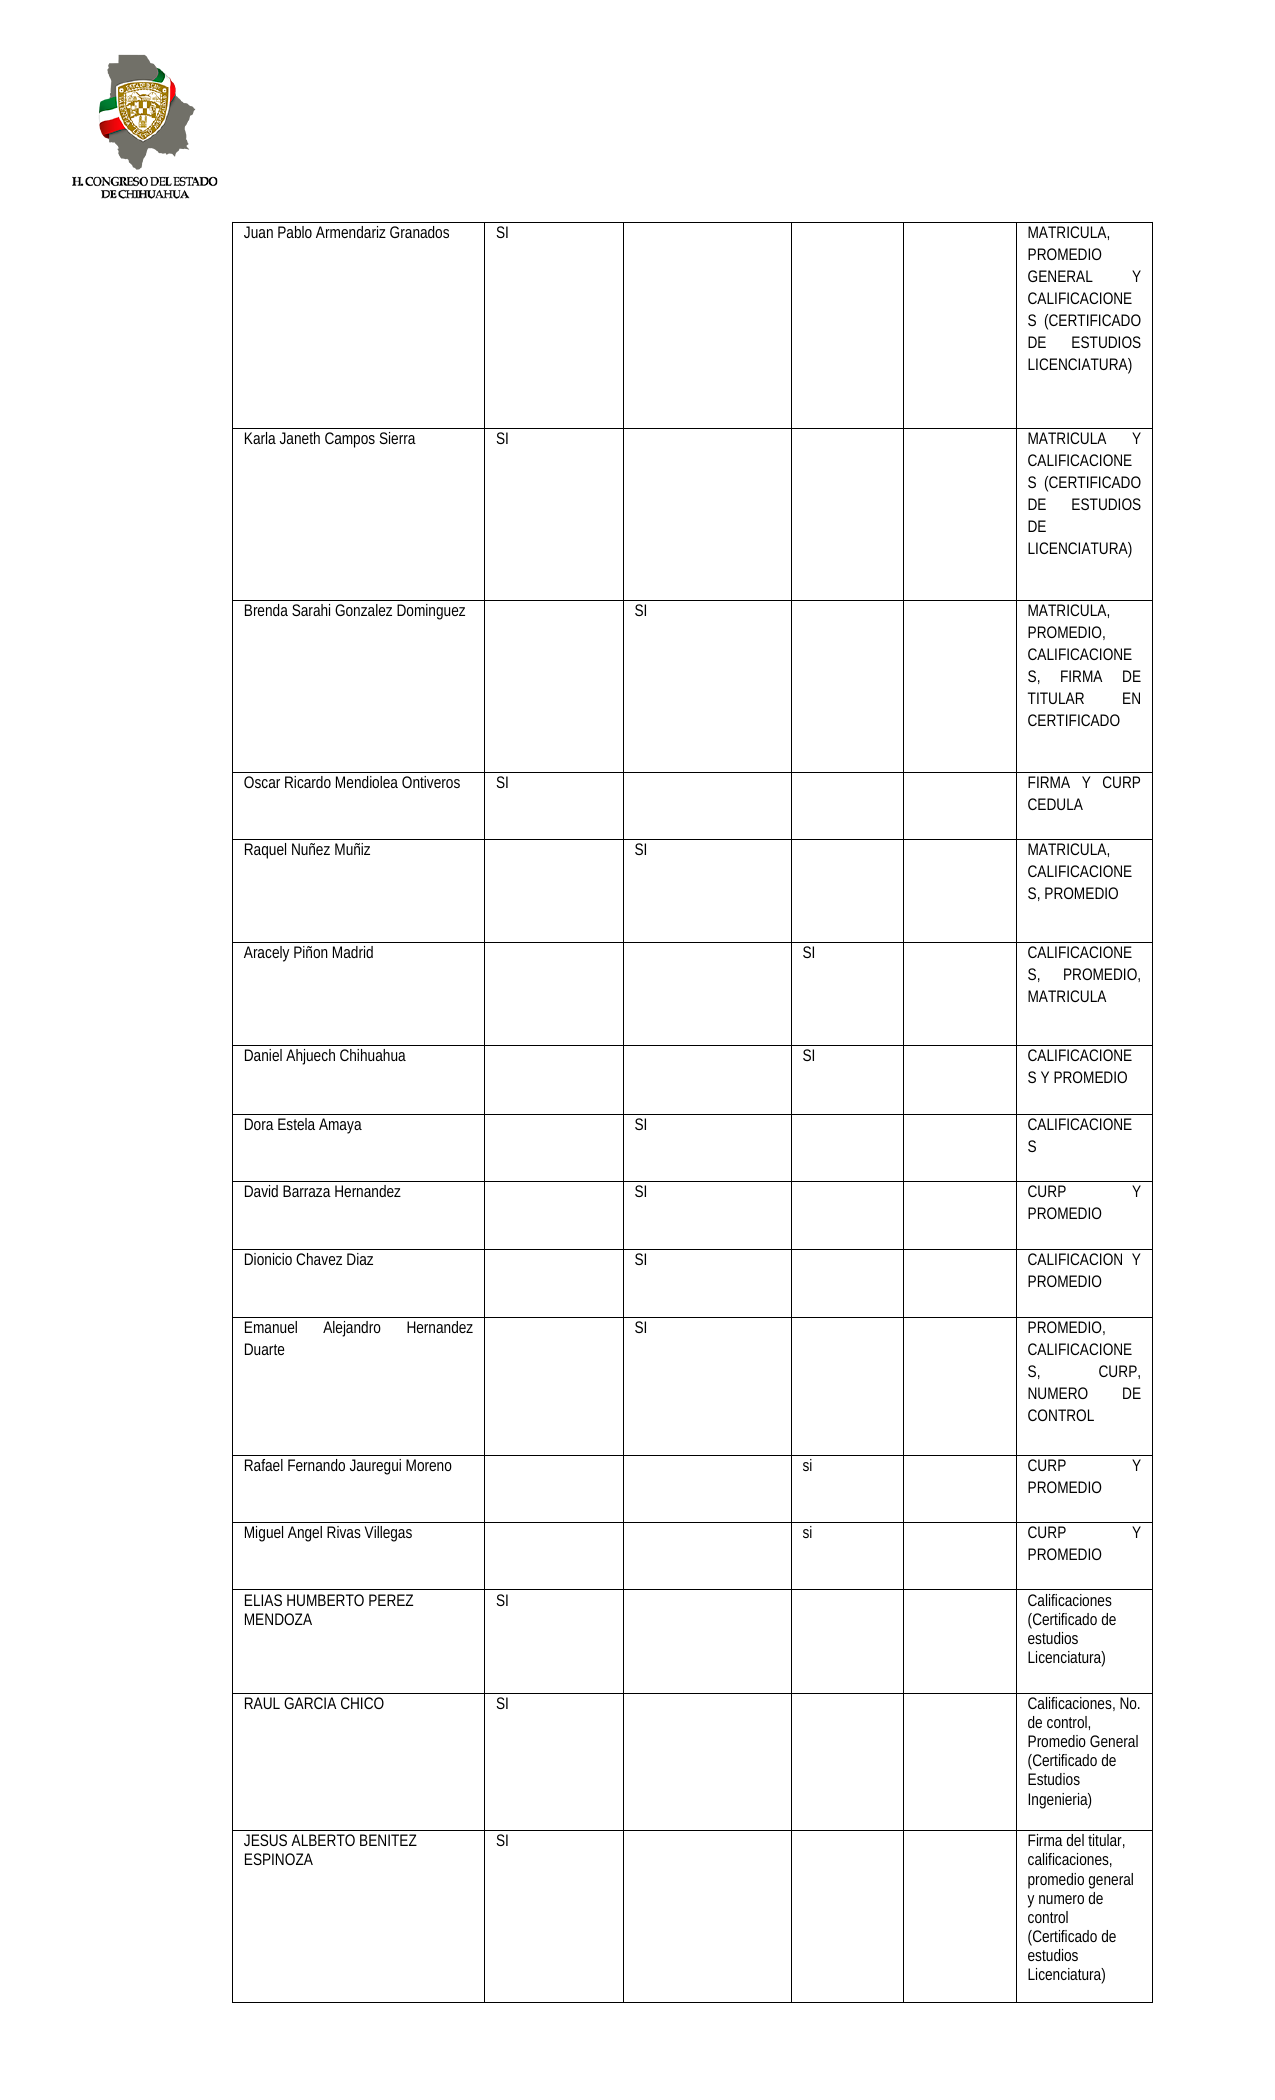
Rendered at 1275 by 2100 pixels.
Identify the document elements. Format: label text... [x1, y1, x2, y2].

table_cell [624, 943, 791, 1045]
table_cell Rafael Fernando Jauregui Moreno [233, 1456, 484, 1522]
table_cell [792, 1250, 903, 1317]
table_cell [904, 1182, 1016, 1248]
table_cell [624, 1590, 791, 1692]
table_cell [624, 1046, 791, 1114]
table_cell SI [485, 773, 623, 839]
table_cell JESUS ALBERTO BENITEZ ESPINOZA [233, 1831, 484, 2002]
table_cell SI [792, 943, 903, 1045]
table_cell [624, 429, 791, 600]
table_cell [792, 1318, 903, 1455]
table_cell [485, 943, 623, 1045]
table_cell CALIFICACIONES [1017, 1115, 1152, 1181]
table_cell Dionicio Chavez Diaz [233, 1250, 484, 1317]
table_cell si [792, 1456, 903, 1522]
table_cell CALIFICACIONES Y PROMEDIO [1017, 1046, 1152, 1114]
table_cell [485, 1318, 623, 1455]
table_cell [904, 1523, 1016, 1589]
table_cell [624, 1694, 791, 1830]
table_cell CALIFICACIONES, PROMEDIO, MATRICULA [1017, 943, 1152, 1045]
table_cell [624, 1831, 791, 2002]
table_cell [904, 840, 1016, 942]
table_cell [904, 601, 1016, 772]
table_cell Calificaciones, No. de control, Promedio General (Certificado de Estudios Ingenieria) [1017, 1694, 1152, 1830]
table_cell CURP Y PROMEDIO [1017, 1523, 1152, 1589]
table_cell SI [624, 840, 791, 942]
table_cell [904, 1115, 1016, 1181]
table_cell SI [624, 1318, 791, 1455]
table_cell [792, 1115, 903, 1181]
table_cell [792, 1590, 903, 1692]
table_cell RAUL GARCIA CHICO [233, 1694, 484, 1830]
table_cell [792, 773, 903, 839]
table_cell [904, 1590, 1016, 1692]
table_cell Calificaciones (Certificado de estudios Licenciatura) [1017, 1590, 1152, 1692]
table_cell [904, 1831, 1016, 2002]
table_cell Miguel Angel Rivas Villegas [233, 1523, 484, 1589]
table_cell CALIFICACION Y PROMEDIO [1017, 1250, 1152, 1317]
table_cell MATRICULA Y CALIFICACIONES (CERTIFICADO DE ESTUDIOS DE LICENCIATURA) [1017, 429, 1152, 600]
table_cell Brenda Sarahi Gonzalez Dominguez [233, 601, 484, 772]
table_cell SI [624, 601, 791, 772]
table_cell si [792, 1523, 903, 1589]
table_cell Juan Pablo Armendariz Granados [233, 223, 484, 428]
table_cell SI [792, 1046, 903, 1114]
table_cell SI [485, 223, 623, 428]
table_cell [904, 1250, 1016, 1317]
table_cell Daniel Ahjuech Chihuahua [233, 1046, 484, 1114]
table_cell MATRICULA, PROMEDIO, CALIFICACIONES, FIRMA DE TITULAR EN CERTIFICADO [1017, 601, 1152, 772]
table_cell Dora Estela Amaya [233, 1115, 484, 1181]
table_cell David Barraza Hernandez [233, 1182, 484, 1248]
table_cell [485, 1250, 623, 1317]
table_cell SI [485, 1831, 623, 2002]
table_cell Emanuel Alejandro Hernandez Duarte [233, 1318, 484, 1455]
table_cell SI [485, 1590, 623, 1692]
table_cell [904, 943, 1016, 1045]
table_cell [904, 429, 1016, 600]
table_cell [624, 773, 791, 839]
table_cell [904, 223, 1016, 428]
table_cell FIRMA Y CURP CEDULA [1017, 773, 1152, 839]
table_cell MATRICULA, PROMEDIO GENERAL Y CALIFICACIONES (CERTIFICADO DE ESTUDIOS LICENCIATURA) [1017, 223, 1152, 428]
table_cell [624, 223, 791, 428]
table_cell PROMEDIO, CALIFICACIONES, CURP, NUMERO DE CONTROL [1017, 1318, 1152, 1455]
table_cell [485, 1456, 623, 1522]
table_cell SI [624, 1250, 791, 1317]
table_cell [792, 1694, 903, 1830]
table_cell [485, 1115, 623, 1181]
table_cell Aracely Piñon Madrid [233, 943, 484, 1045]
table_cell Raquel Nuñez Muñiz [233, 840, 484, 942]
table_cell [904, 773, 1016, 839]
table_cell [904, 1456, 1016, 1522]
table_cell [624, 1523, 791, 1589]
table_cell [485, 1182, 623, 1248]
table_cell ELIAS HUMBERTO PEREZ MENDOZA [233, 1590, 484, 1692]
table_cell CURP Y PROMEDIO [1017, 1456, 1152, 1522]
table_cell [792, 601, 903, 772]
table_cell SI [624, 1182, 791, 1248]
table_cell [485, 1046, 623, 1114]
table_cell [792, 840, 903, 942]
table_cell [792, 1831, 903, 2002]
table_cell SI [624, 1115, 791, 1181]
table_cell [792, 223, 903, 428]
table_cell [904, 1046, 1016, 1114]
table_cell [485, 840, 623, 942]
table_cell Oscar Ricardo Mendiolea Ontiveros [233, 773, 484, 839]
table_cell [904, 1694, 1016, 1830]
table_cell [792, 429, 903, 600]
table_cell Firma del titular, calificaciones, promedio general y numero de control (Certificado de estudios Licenciatura) [1017, 1831, 1152, 2002]
table_cell [485, 601, 623, 772]
table_cell CURP Y PROMEDIO [1017, 1182, 1152, 1248]
table_cell [904, 1318, 1016, 1455]
table_cell [624, 1456, 791, 1522]
table_cell MATRICULA, CALIFICACIONES, PROMEDIO [1017, 840, 1152, 942]
table_cell Karla Janeth Campos Sierra [233, 429, 484, 600]
table_cell SI [485, 429, 623, 600]
table_cell [792, 1182, 903, 1248]
picture [62, 45, 227, 210]
table_cell [485, 1523, 623, 1589]
table_cell SI [485, 1694, 623, 1830]
